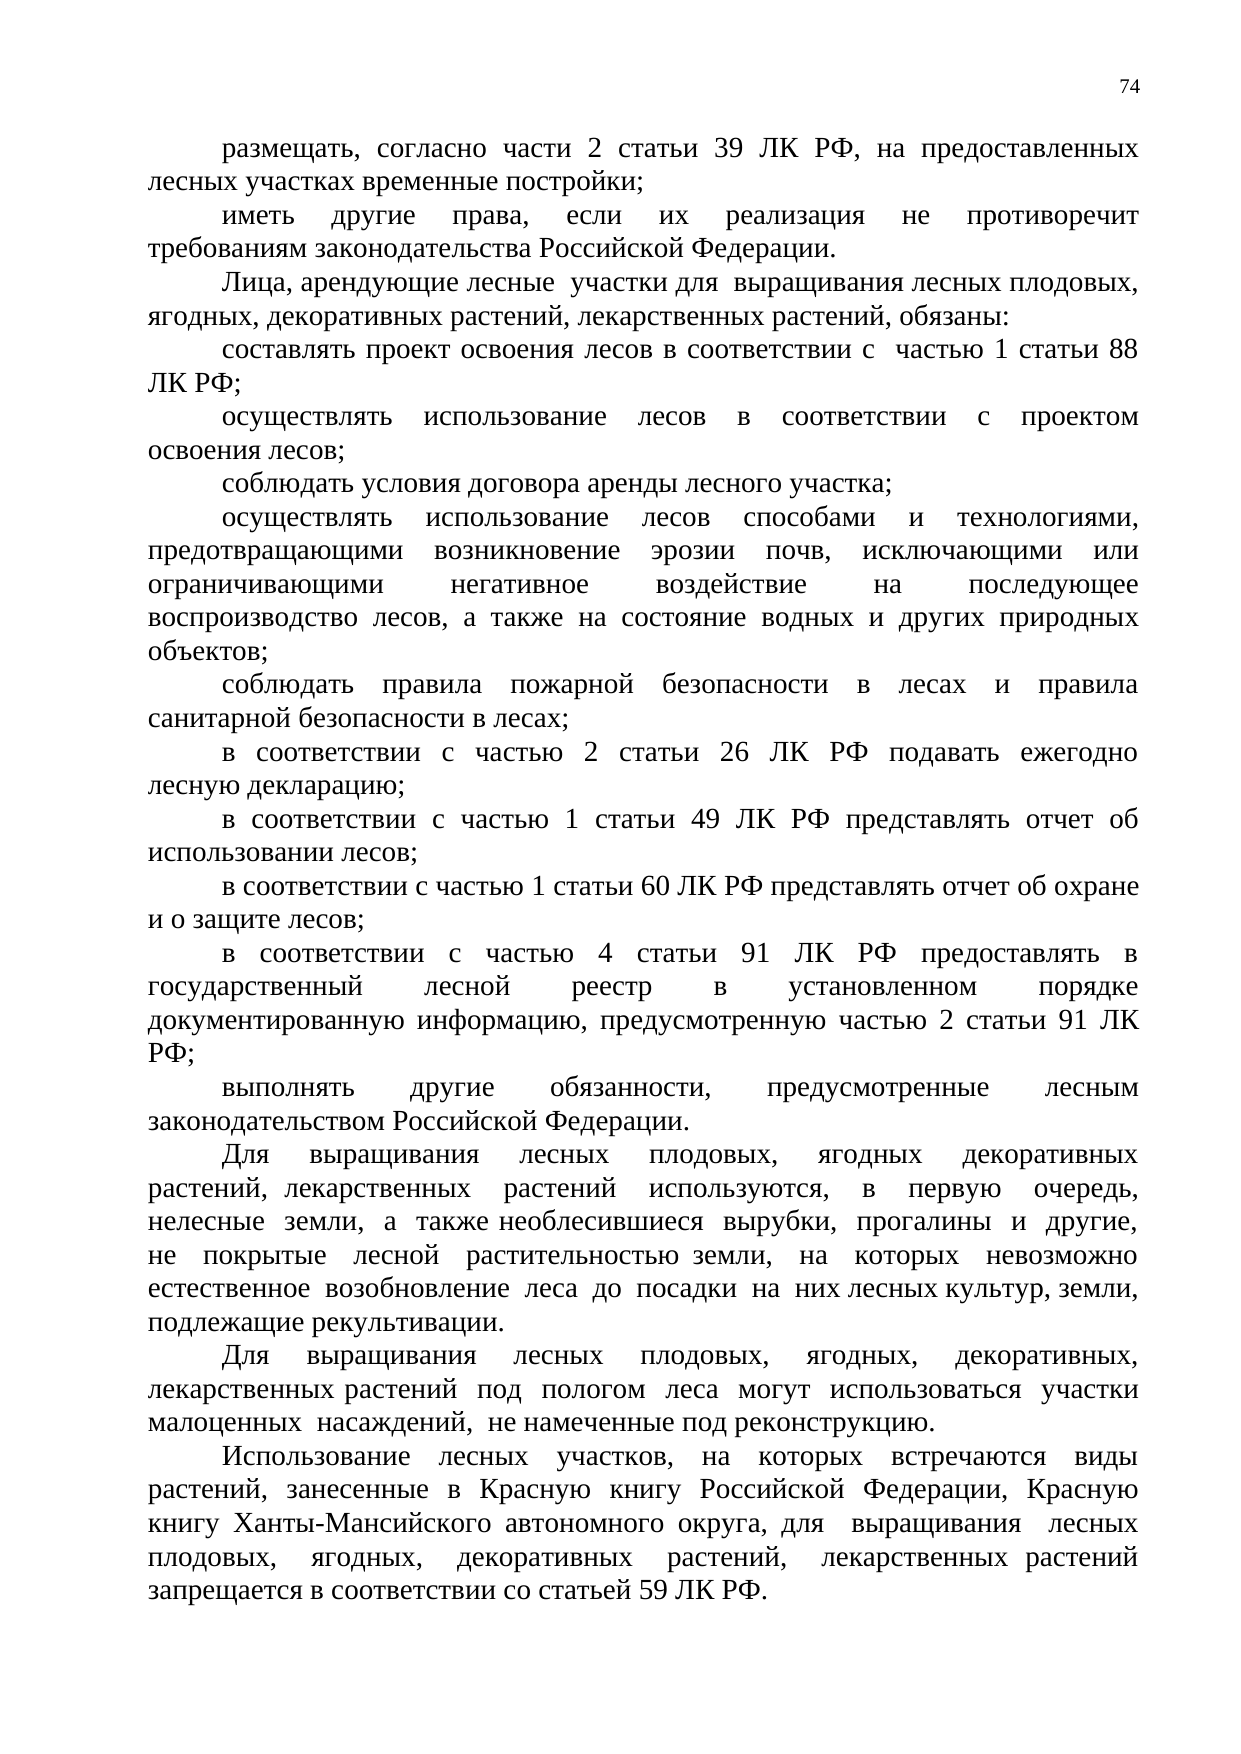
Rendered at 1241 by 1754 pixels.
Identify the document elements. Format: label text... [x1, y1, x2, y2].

text в соответствии с частью 2 статьи 26 ЛК РФ подавать ежегодно лесную декларацию; [148, 734, 1140, 801]
text в соответствии с частью 4 статьи 91 ЛК РФ предоставлять в государственный лесной реестр в установленном порядке документированную информацию, предусмотренную частью 2 статьи 91 ЛК РФ; [148, 935, 1140, 1069]
text в соответствии с частью 1 статьи 60 ЛК РФ представлять отчет об охране и о защите лесов; [148, 868, 1140, 935]
text в соответствии с частью 1 статьи 49 ЛК РФ представлять отчет об использовании лесов; [148, 801, 1140, 868]
text размещать, согласно части 2 статьи 39 ЛК РФ, на предоставленных лесных участках временные постройки; [148, 130, 1140, 197]
text осуществлять использование лесов способами и технологиями, предотвращающими возникновение эрозии почв, исключающими или ограничивающими негативное воздействие на последующее воспроизводство лесов, а также на состояние водных и других природных объектов; [148, 499, 1140, 667]
text соблюдать условия договора аренды лесного участка; [148, 465, 1140, 499]
text Для выращивания лесных плодовых, ягодных, декоративных, лекарственных растений под пологом леса могут использоваться участки малоценных насаждений, не намеченные под реконструкцию. [148, 1337, 1140, 1438]
text выполнять другие обязанности, предусмотренные лесным законодательством Российской Федерации. [148, 1069, 1140, 1136]
text соблюдать правила пожарной безопасности в лесах и правила санитарной безопасности в лесах; [148, 667, 1140, 734]
text Для выращивания лесных плодовых, ягодных декоративных растений, лекарственных растений используются, в первую очередь, нелесные земли, а также необлесившиеся вырубки, прогалины и другие, не покрытые лесной растительностью земли, на которых невозможно естественное возобновление леса до посадки на них лесных культур, земли, подлежащие рекультивации. [148, 1136, 1140, 1337]
text иметь другие права, если их реализация не противоречит требованиям законодательства Российской Федерации. [148, 197, 1140, 264]
text Использование лесных участков, на которых встречаются виды растений, занесенные в Красную книгу Российской Федерации, Красную книгу Ханты-Мансийского автономного округа, для выращивания лесных плодовых, ягодных, декоративных растений, лекарственных растений запрещается в соответствии со статьей 59 ЛК РФ. [148, 1438, 1140, 1606]
text осуществлять использование лесов в соответствии с проектом освоения лесов; [148, 398, 1140, 465]
text составлять проект освоения лесов в соответствии с частью 1 статьи 88 ЛК РФ; [148, 331, 1140, 398]
text Лица, арендующие лесные участки для выращивания лесных плодовых, ягодных, декоративных растений, лекарственных растений, обязаны: [148, 264, 1140, 331]
